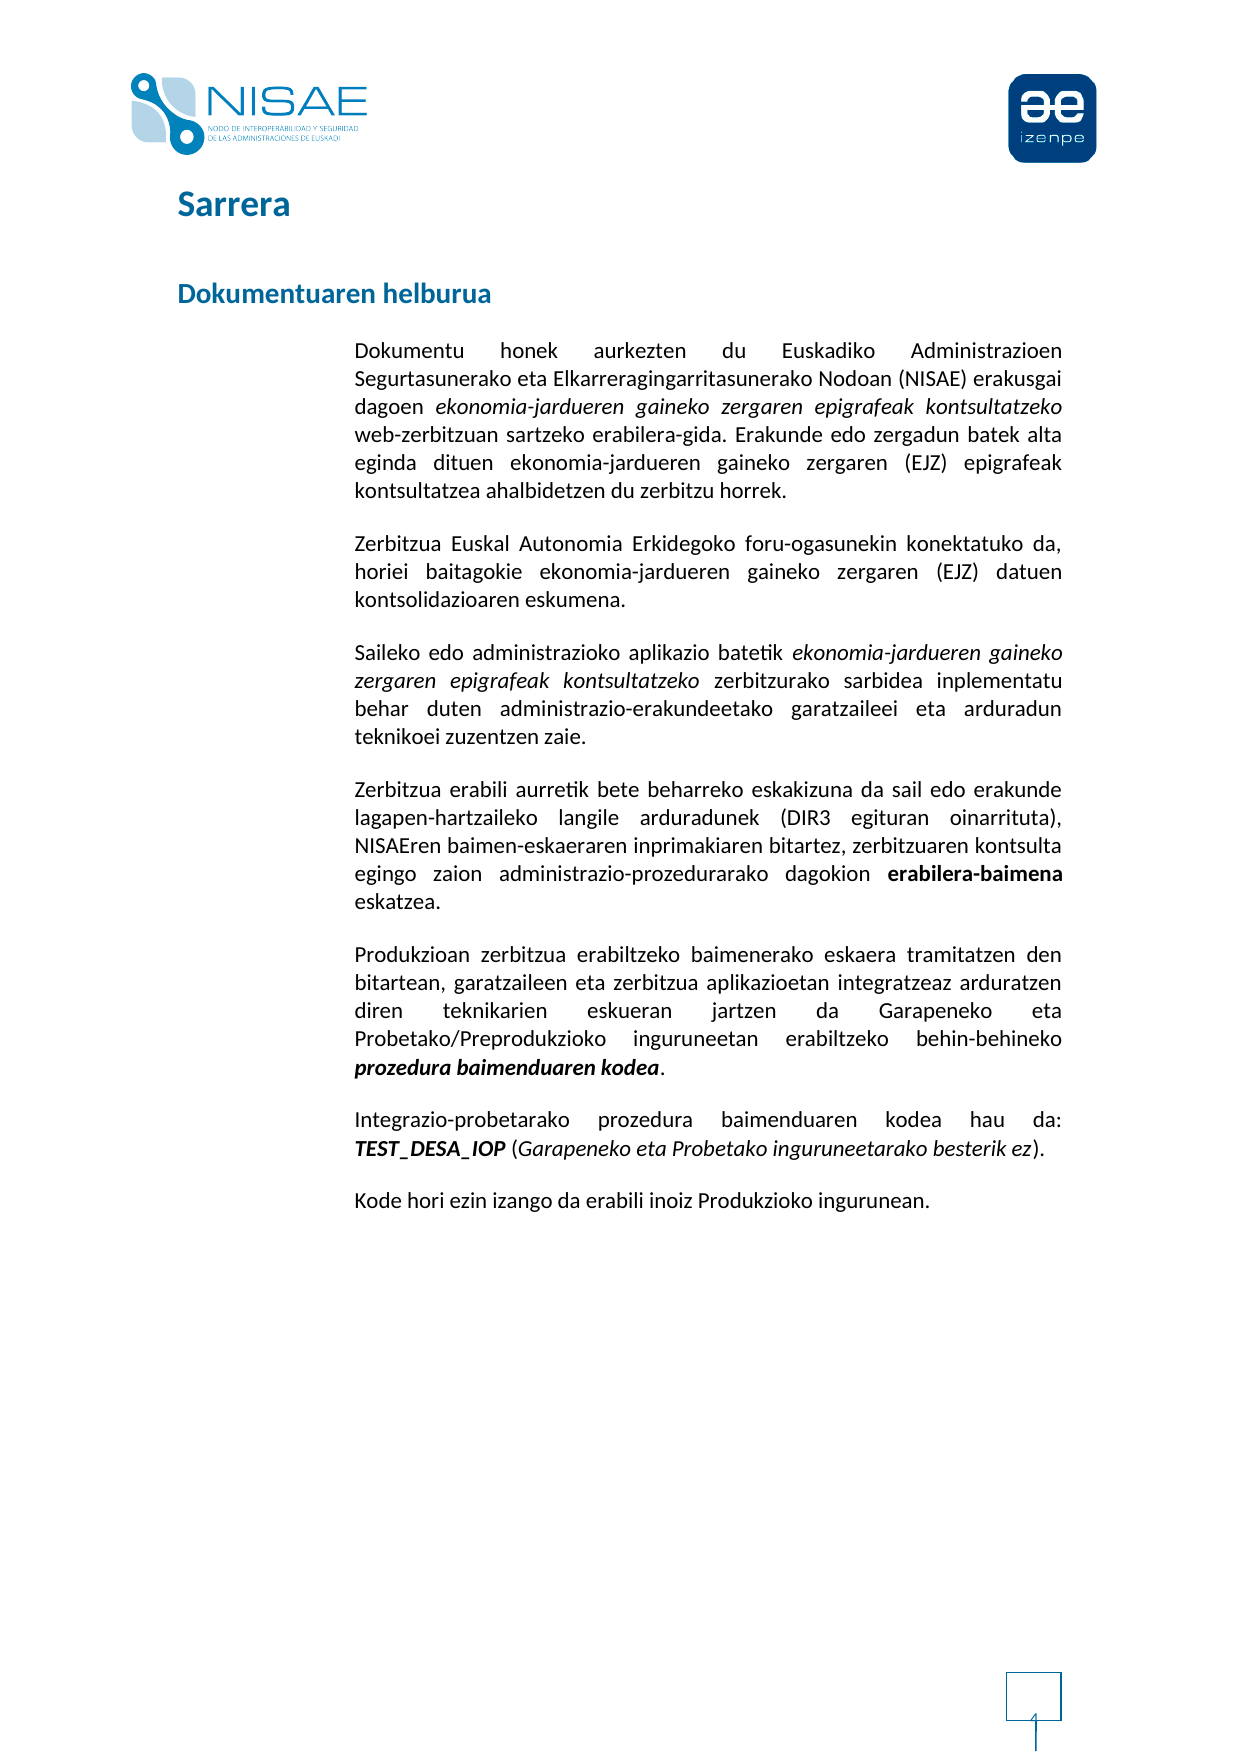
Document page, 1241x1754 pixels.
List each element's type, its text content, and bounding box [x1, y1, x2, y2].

picture [118, 73, 180, 155]
text Zerbitzua Euskal Autonomia Erkidegoko foru-ogasunekin konektatuko da, horiei baitagokie ekonomia-jardueren gaineko zergaren (EJZ) datuen kontsolidazioaren eskumena. [354, 529, 1063, 613]
text Zerbitzua erabili aurretik bete beharreko eskakizuna da sail edo erakunde lagapen-hartzaileko langile arduradunek (DIR3 egituran oinarrituta), NISAEren baimen-eskaeraren inprimakiaren bitartez, zerbitzuaren kontsulta egingo zaion administrazio-prozedurarako dagokion erabilera-baimena eskatzea. [354, 775, 1063, 916]
picture [149, 73, 386, 155]
text Sarrera [177, 180, 1063, 226]
text Integrazio-probetarako prozedura baimenduaren kodea hau da: TEST_DESA_IOP (Garapeneko eta Probetako inguruneetarako besterik ez). [354, 1106, 1063, 1162]
picture [139, 81, 148, 90]
picture [181, 131, 193, 143]
text Dokumentuaren helburua [177, 276, 1063, 311]
text Kode hori ezin izango da erabili inoiz Produkzioko ingurunean. [354, 1187, 1063, 1215]
text Produkzioan zerbitzua erabiltzeko baimenerako eskaera tramitatzen den bitartean, garatzaileen eta zerbitzua aplikazioetan integratzeaz arduratzen diren teknikarien eskueran jartzen da Garapeneko eta Probetako/Preprodukzioko inguruneetan erabiltzeko behin-behineko prozedura baimenduaren kodea. [354, 941, 1063, 1081]
picture [1007, 74, 1097, 163]
text Saileko edo administrazioko aplikazio batetik ekonomia-jardueren gaineko zergaren epigrafeak kontsultatzeko zerbitzurako sarbidea inplementatu behar duten administrazio-erakundeetako garatzaileei eta arduradun teknikoei zuzentzen zaie. [354, 638, 1063, 750]
text Dokumentu honek aurkezten du Euskadiko Administrazioen Segurtasunerako eta Elkarreragingarritasunerako Nodoan (NISAE) erakusgai dagoen ekonomia-jardueren gaineko zergaren epigrafeak kontsultatzeko web-zerbitzuan sartzeko erabilera-gida. Erakunde edo zergadun batek alta eginda dituen ekonomia-jardueren gaineko zergaren (EJZ) epigrafeak kontsultatzea ahalbidetzen du zerbitzu horrek. [354, 336, 1063, 504]
